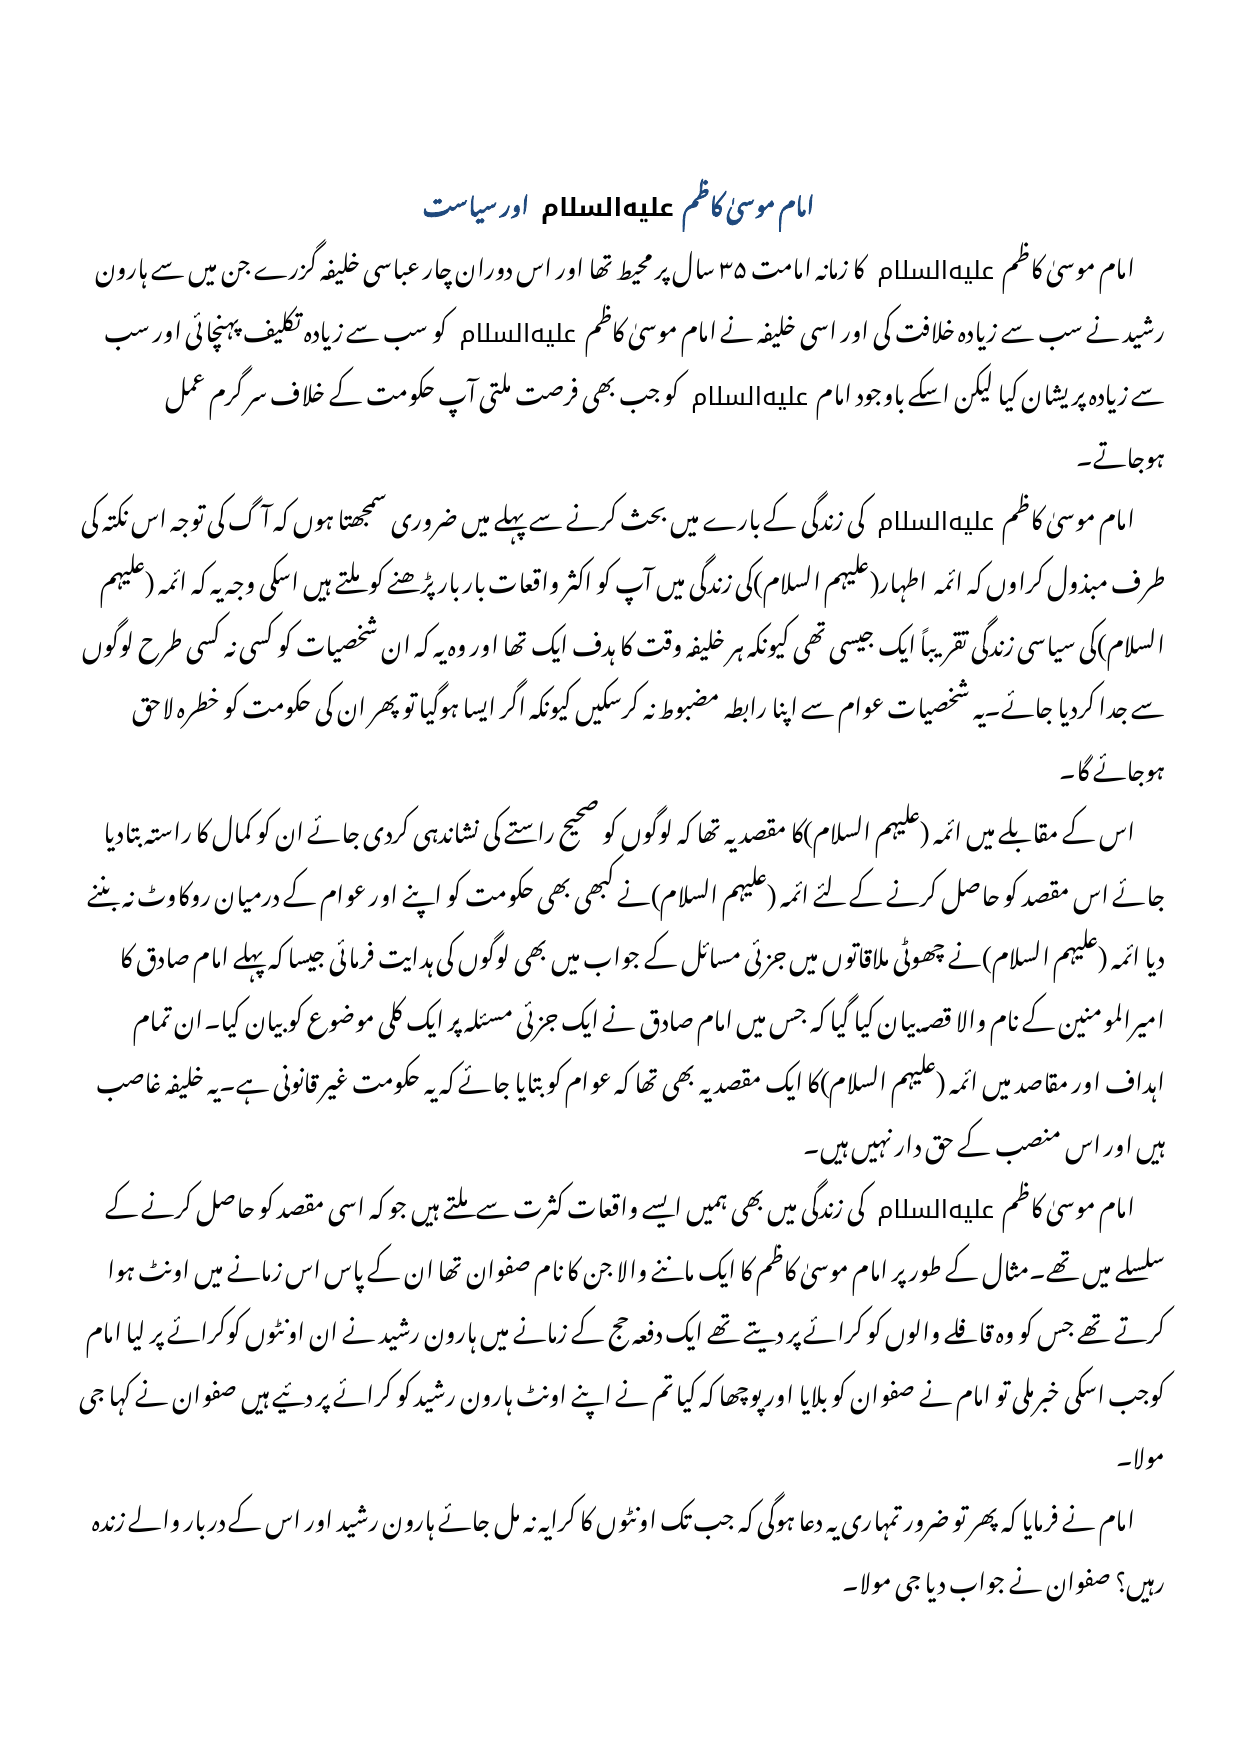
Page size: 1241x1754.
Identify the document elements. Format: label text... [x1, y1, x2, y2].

text امام موسیٰ کاظم عليه‌السلام کا زمانہ امامت ۳۵ سال پر محیط تھا اور اس دوران چار عباسی خلیفہ گزرے جن میں سے ہارون رشید نے سب سے زیادہ خلافت کی اور اسی خلیفہ نے امام موسیٰ کاظم عليه‌السلام کو سب سے زیادہ تکلیف پہنچائی اور سب سے زیادہ پریشان کیا لیکن اسکے باوجود امام عليه‌السلام کو جب بھی فرصت ملتی آپ حکومت کے خلاف سر گرم عمل ہوجاتے۔ [75, 232, 1165, 483]
text امام نے فرمایا کہ پھر تو ضرور تمہاری یہ دعا ہوگی کہ جب تک اونٹوں کا کرایہ نہ مل جائے ہارون رشید اور اس کے دربار والے زندہ رہیں؟ صفوان نے جواب دیا جی مولا۔ [75, 1484, 1165, 1609]
text امام موسیٰ کاظم عليه‌السلام کی زندگی کے بارے میں بحث کرنے سے پہلے میں ضروری سمجھتا ہوں کہ آگ کی توجہ اس نکتہ کی طرف مبذول کراوں کہ ائمہ اطہار(علیہم السلام)کی زندگی میں آپ کو اکثر واقعات بار بار پڑھنے کو ملتے ہیں اسکی وجہ یہ کہ ائمہ (علیہم السلام)کی سیاسی زندگی تقریباً ایک جیسی تھی کیونکہ ہر خلیفہ وقت کا ہدف ایک تھا اور وہ یہ کہ ان شخصیات کو کسی نہ کسی طرح لوگوں سے جدا کردیا جائے۔یہ شخصیات عوام سے اپنا رابطہ مضبوط نہ کرسکیں کیونکہ اگر ایسا ہوگیا تو پھر ان کی حکومت کو خطرہ لاحق ہوجائے گا۔ [75, 483, 1165, 796]
text اس کے مقابلے میں ائمہ (علیہم السلام)کا مقصد یہ تھا کہ لوگوں کو صحیح راستے کی نشاندہی کردی جائے ان کو کمال کا راستہ بتادیا جائے اس مقصد کو حاصل کرنے کے لئے ائمہ (علیہم السلام)نے کبھی بھی حکومت کو اپنے اور عوام کے درمیان روکاوٹ نہ بننے دیا ائمہ (علیہم السلام)نے چھوٹی ملاقاتوں میں جزئی مسائل کے جواب میں بھی لوگوں کی ہدایت فرمائی جیسا کہ پہلے امام صادق کا امیرالمومنین کے نام والا قصہ بیان کیا گیا کہ جس میں امام صادق نے ایک جزئی مسئلہ پر ایک کلی موضوع کوبیان کیا۔ان تمام اہداف اور مقاصد میں ائمہ (علیہم السلام)کا ایک مقصد یہ بھی تھا کہ عوام کو بتایا جائے کہ یہ حکومت غیر قانونی ہے۔یہ خلیفہ غاصب ہیں اور اس منصب کے حق دار نہیں ہیں۔ [75, 796, 1165, 1171]
text امام موسیٰ کاظم عليه‌السلام کی زندگی میں بھی ہمیں ایسے واقعات کثرت سے ملتے ہیں جو کہ اسی مقصد کو حاصل کرنے کے سلسلے میں تھے۔مثال کے طور پر امام موسیٰ کاظم کا ایک ماننے والا جن کا نام صفوان تھا ان کے پاس اس زمانے میں اونٹ ہوا کرتے تھے جس کو وہ قافلے والوں کو کرائے پر دیتے تھے ایک دفعہ حج کے زمانے میں ہارون رشید نے ان اونٹوں کوکرائے پر لیا امام کوجب اسکی خبرملی تو امام نے صفوان کو بلایا اور پوچھا کہ کیا تم نے اپنے اونٹ ہارون رشید کو کرائے پر دئیے ہیں صفوان نے کہا جی مولا۔ [75, 1171, 1165, 1484]
subtitle امام موسیٰ کاظم عليه‌السلام اور سیاست [75, 106, 1165, 232]
